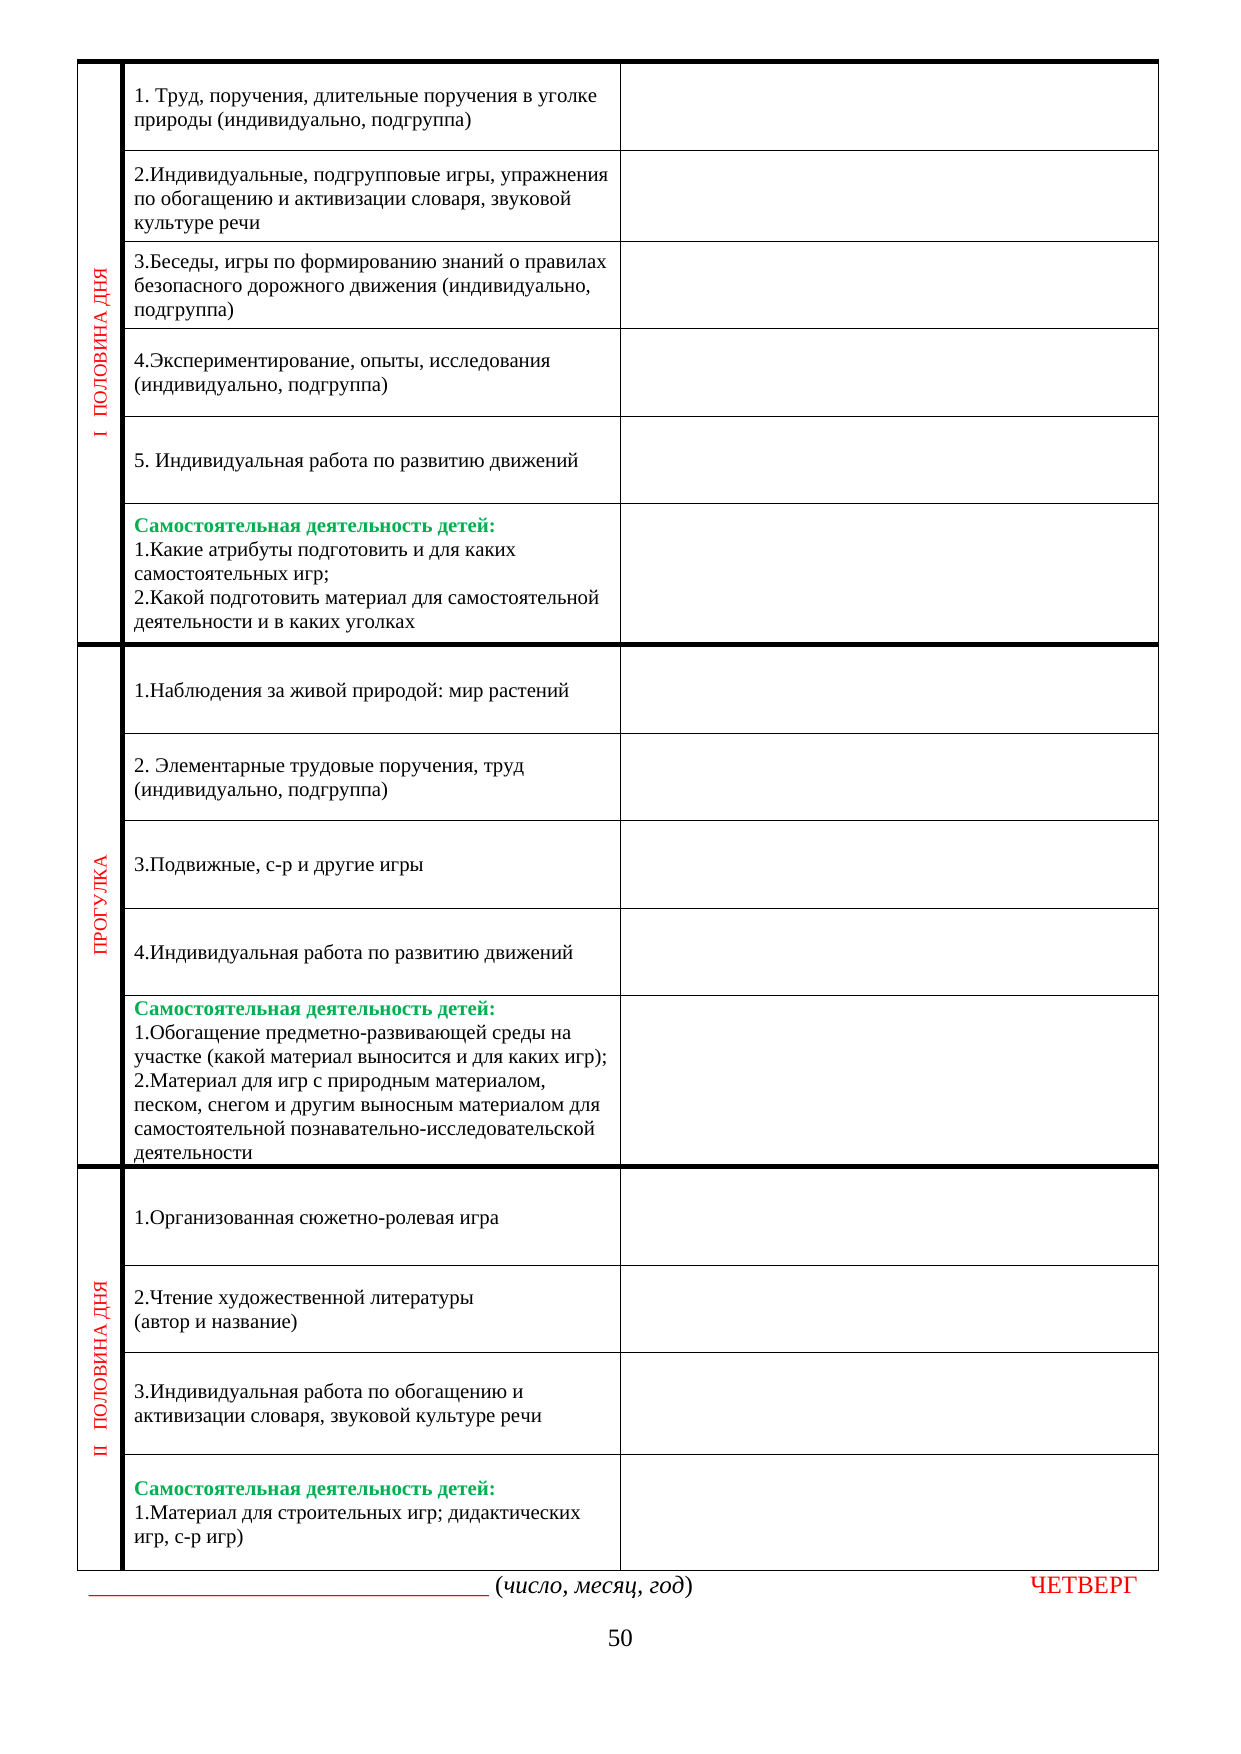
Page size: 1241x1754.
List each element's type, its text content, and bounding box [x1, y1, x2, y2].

table_cell [621, 734, 1158, 820]
table_cell Самостоятельная деятельность детей: 1.Материал для строительных игр; дидактических игр, с-р игр) [125, 1455, 620, 1569]
table_cell 2.Индивидуальные, подгрупповые игры, упражнения по обогащению и активизации словаря, звуковой культуре речи [125, 151, 620, 241]
text ________________________________ (число, месяц, год) ЧЕТВЕРГ [89, 1571, 1152, 1599]
table_cell 5. Индивидуальная работа по развитию движений [125, 417, 620, 503]
table_cell 2.Чтение художественной литературы (автор и название) [125, 1266, 620, 1352]
table_cell [621, 909, 1158, 995]
table_cell [621, 996, 1158, 1164]
table_cell 3.Подвижные, с-р и другие игры [125, 821, 620, 908]
table_cell 2. Элементарные трудовые поручения, труд (индивидуально, подгруппа) [125, 734, 620, 820]
table_cell [621, 647, 1158, 733]
table_cell [621, 1353, 1158, 1453]
table_cell 1.Организованная сюжетно-ролевая игра [125, 1169, 620, 1265]
table_cell Самостоятельная деятельность детей: 1.Какие атрибуты подготовить и для каких самостоятельных игр; 2.Какой подготовить материал для самостоятельной деятельности и в каких уголках [125, 504, 620, 642]
table_cell 3.Беседы, игры по формированию знаний о правилах безопасного дорожного движения (индивидуально, подгруппа) [125, 242, 620, 328]
table_cell 4.Индивидуальная работа по развитию движений [125, 909, 620, 995]
table_cell [621, 417, 1158, 503]
table_cell [621, 821, 1158, 908]
table_cell Самостоятельная деятельность детей: 1.Обогащение предметно-развивающей среды на участке (какой материал выносится и для каких игр); 2.Материал для игр с природным материалом, песком, снегом и другим выносным материалом для самостоятельной познавательно-исследовательской деятельности [125, 996, 620, 1164]
table_cell [621, 1455, 1158, 1569]
table_cell II ПОЛОВИНА ДНЯ [78, 1169, 120, 1569]
table_cell [621, 1266, 1158, 1352]
table_cell [621, 504, 1158, 642]
table_cell ПРОГУЛКА [78, 647, 120, 1164]
table_cell [621, 1169, 1158, 1265]
table_header [621, 64, 1158, 150]
table_cell [621, 329, 1158, 416]
table_cell [621, 151, 1158, 241]
table_cell 4.Экспериментирование, опыты, исследования (индивидуально, подгруппа) [125, 329, 620, 416]
table_cell [621, 242, 1158, 328]
table_cell 1.Наблюдения за живой природой: мир растений [125, 647, 620, 733]
table_cell 3.Индивидуальная работа по обогащению и активизации словаря, звуковой культуре речи [125, 1353, 620, 1453]
table_header 1. Труд, поручения, длительные поручения в уголке природы (индивидуально, подгруппа) [125, 64, 620, 150]
table_header I ПОЛОВИНА ДНЯ [78, 64, 120, 642]
